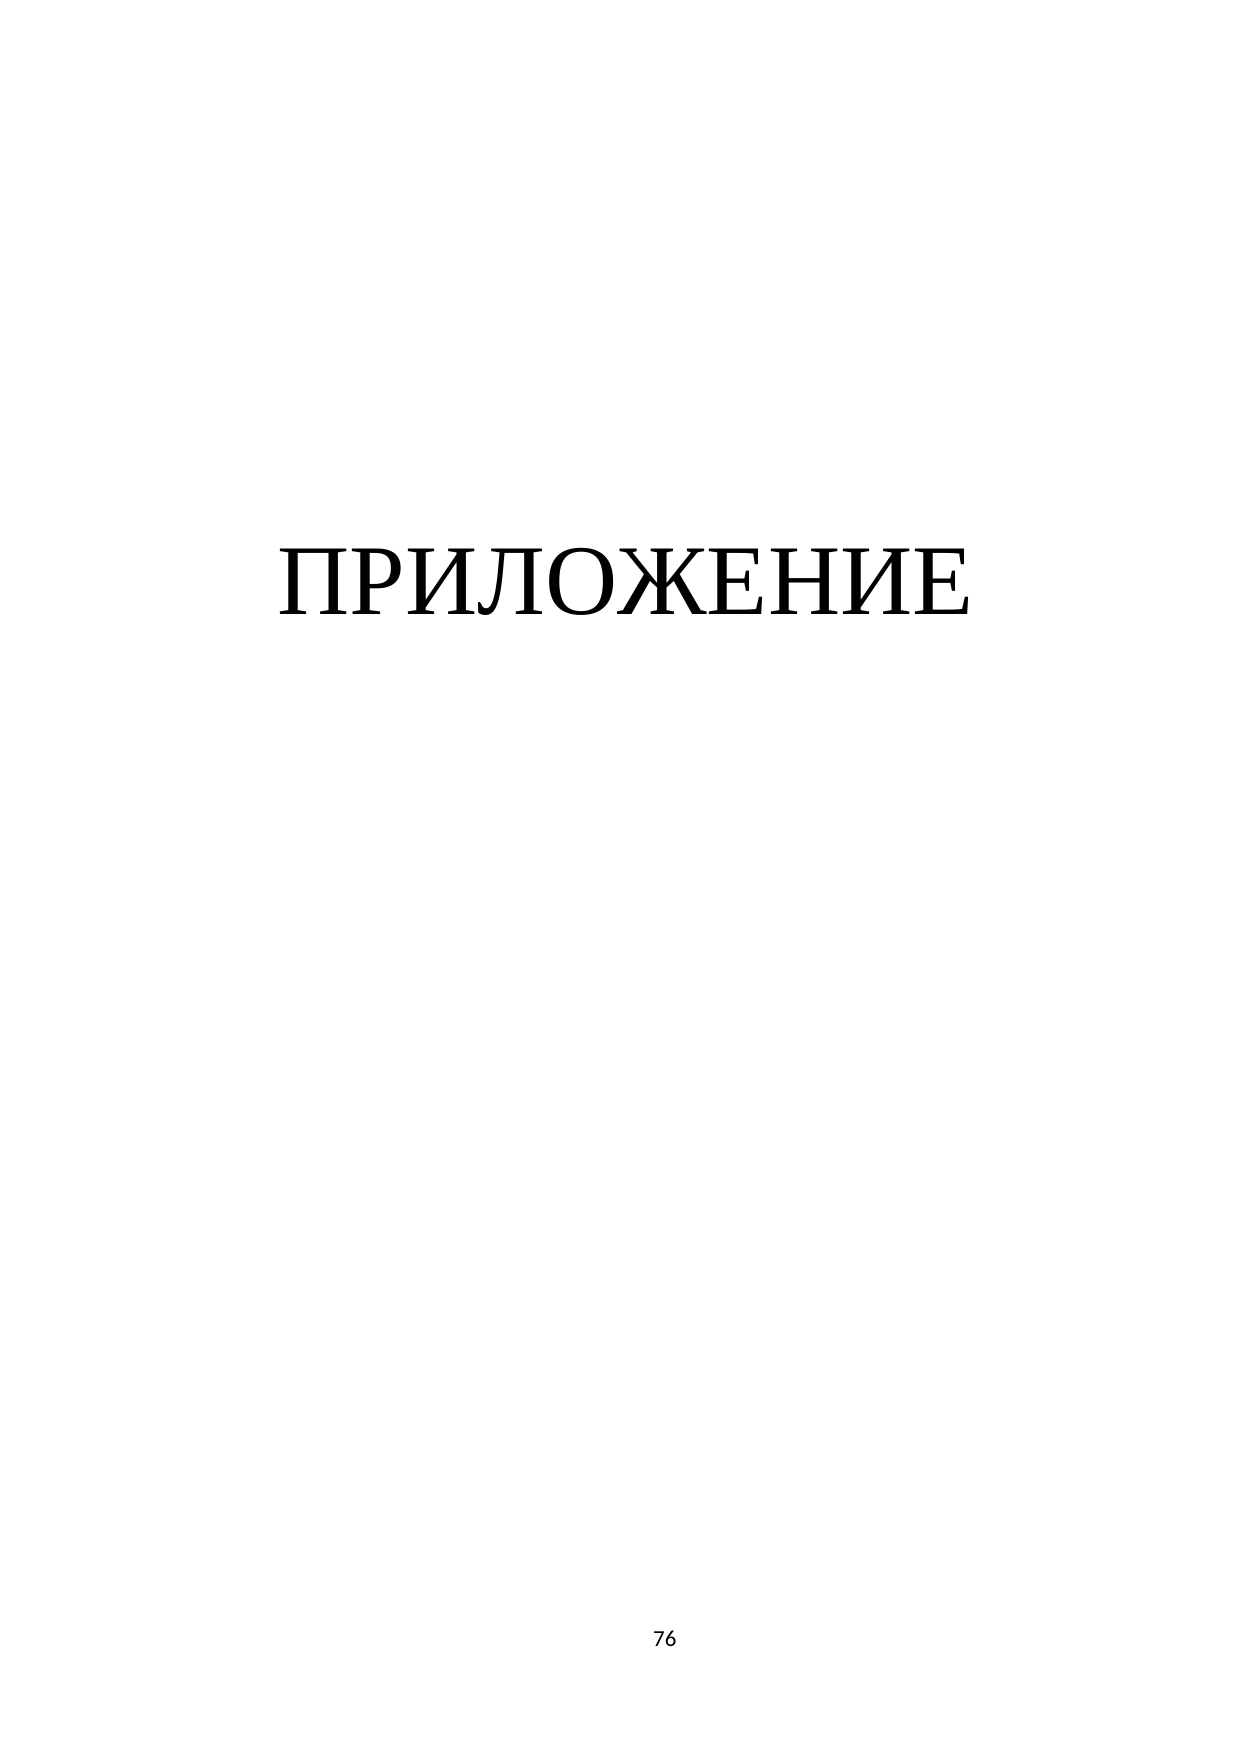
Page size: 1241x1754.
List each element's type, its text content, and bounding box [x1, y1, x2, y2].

text ПРИЛОЖЕНИЕ [177, 521, 1152, 636]
